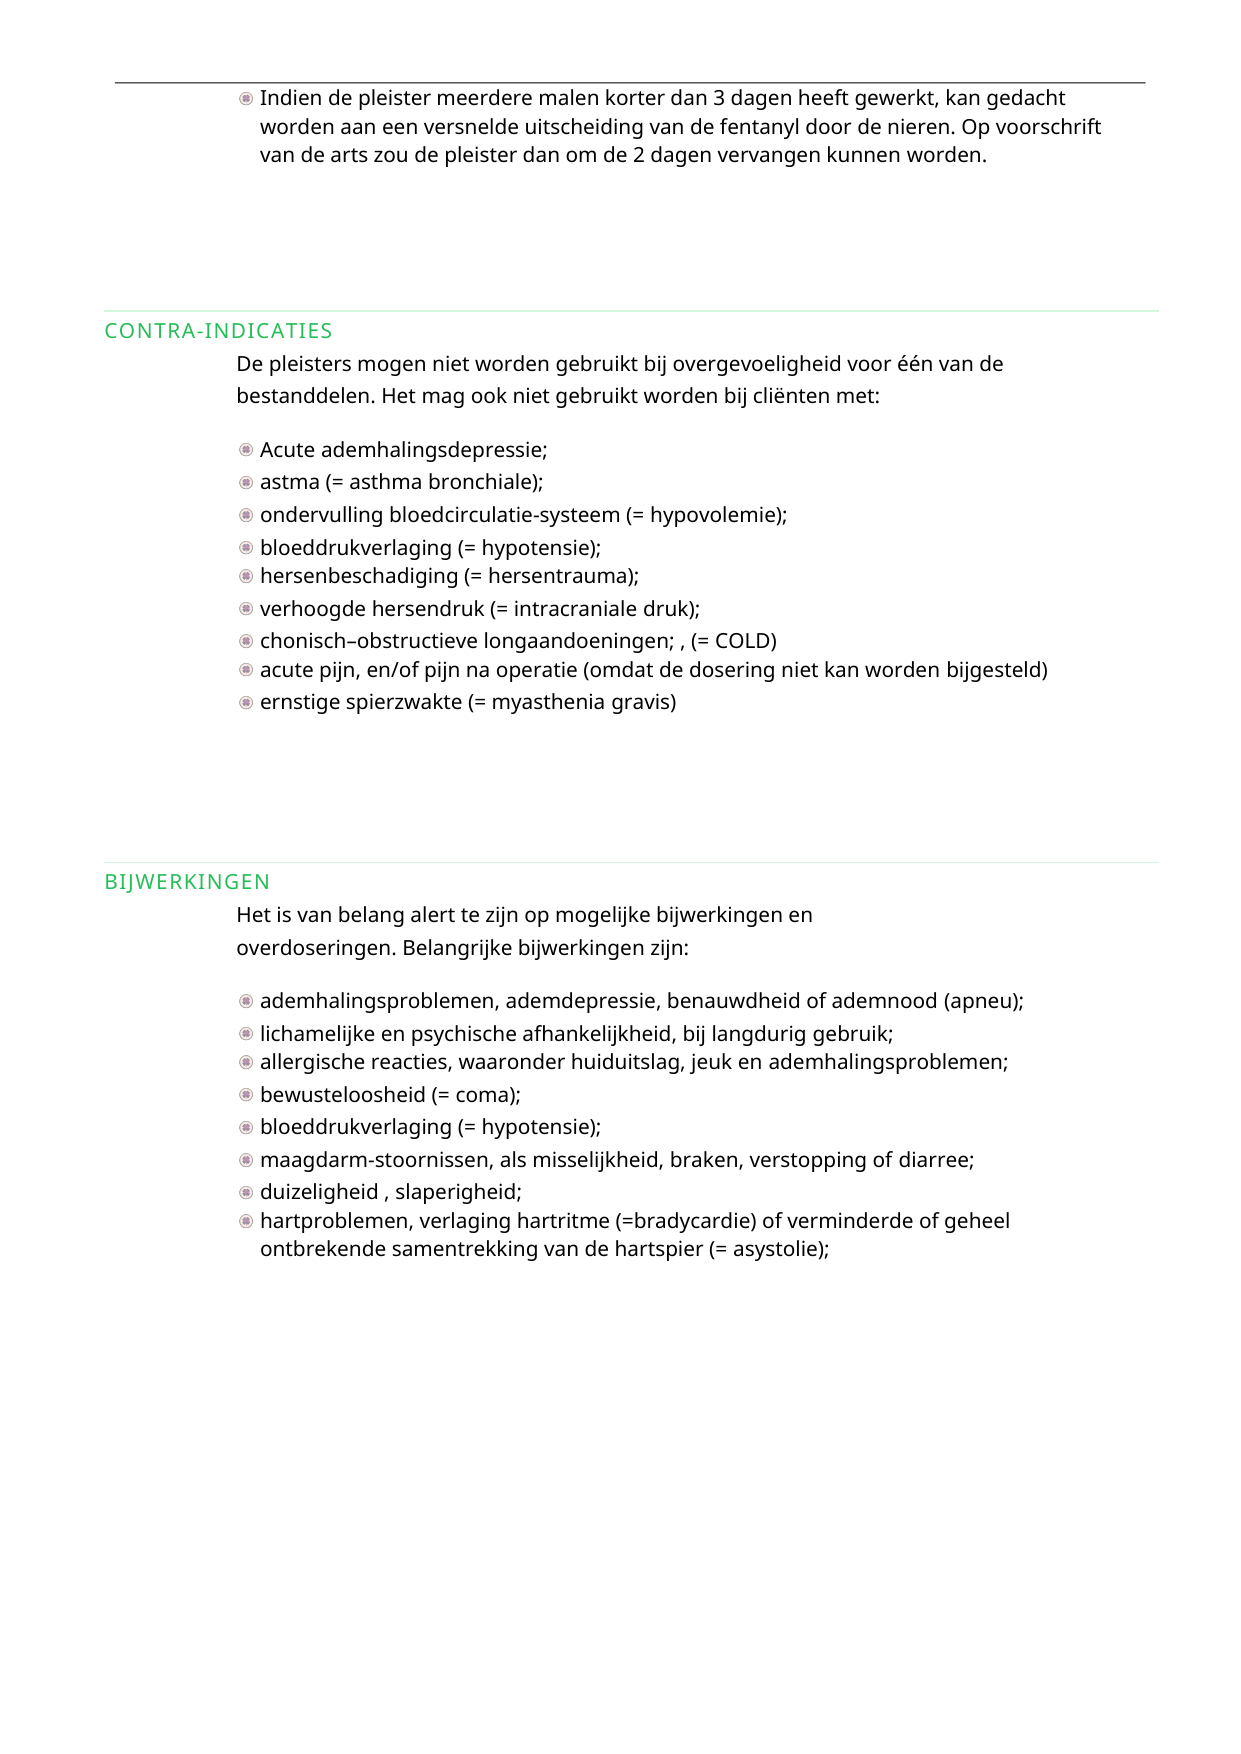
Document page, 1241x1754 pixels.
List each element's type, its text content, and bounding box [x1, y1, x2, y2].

list Acute ademhalingsdepressie; [236, 435, 1159, 463]
picture [237, 538, 255, 555]
text De pleisters mogen niet worden gebruikt bij overgevoeligheid voor één van de bestanddelen. Het mag ook niet gebruikt worden bij cliënten met: [236, 349, 1131, 410]
list maagdarm-stoornissen, als misselijkheid, braken, verstopping of diarree; [236, 1145, 1159, 1173]
list bloeddrukverlaging (= hypotensie); [236, 1112, 1159, 1141]
list ademhalingsproblemen, ademdepressie, benauwdheid of ademnood (apneu); [236, 986, 1159, 1014]
list lichamelijke en psychische afhankelijkheid, bij langdurig gebruik; [236, 1019, 1159, 1047]
picture [237, 1024, 255, 1041]
list bewusteloosheid (= coma); [236, 1080, 1159, 1108]
list ondervulling bloedcirculatie-systeem (= hypovolemie); [236, 500, 1159, 528]
picture [237, 440, 255, 457]
list astma (= asthma bronchiale); [236, 467, 1159, 496]
picture [237, 1118, 255, 1135]
list verhoogde hersendruk (= intracraniale druk); [236, 594, 1159, 622]
subtitle Bijwerkingen [104, 863, 1159, 896]
picture [237, 1183, 255, 1200]
picture [237, 1085, 255, 1102]
picture [237, 631, 255, 649]
picture [237, 693, 255, 710]
list hersenbeschadiging (= hersentrauma); [236, 561, 1159, 589]
picture [237, 1052, 255, 1070]
picture [237, 660, 255, 677]
picture [237, 566, 255, 584]
picture [237, 991, 255, 1009]
list acute pijn, en/of pijn na operatie (omdat de dosering niet kan worden bijgesteld) [236, 655, 1159, 683]
picture [237, 1211, 255, 1229]
picture [237, 1150, 255, 1168]
list bloeddrukverlaging (= hypotensie); [236, 533, 1159, 561]
picture [237, 473, 255, 490]
picture [237, 505, 255, 523]
picture [237, 89, 255, 106]
picture [237, 599, 255, 616]
list ernstige spierzwakte (= myasthenia gravis) [236, 687, 1159, 716]
subtitle Contra-indicaties [104, 312, 1159, 344]
list duizeligheid , slaperigheid; [236, 1177, 1159, 1206]
list chonisch–obstructieve longaandoeningen; , (= COLD) [236, 626, 1159, 655]
list allergische reacties, waaronder huiduitslag, jeuk en ademhalingsproblemen; [236, 1047, 1159, 1076]
text Het is van belang alert te zijn op mogelijke bijwerkingen en overdoseringen. Belangrijke bijwerkingen zijn: [236, 900, 934, 961]
list hartproblemen, verlaging hartritme (=bradycardie) of verminderde of geheel ontbrekende samentrekking van de hartspier (= asystolie); [236, 1206, 1077, 1263]
list Indien de pleister meerdere malen korter dan 3 dagen heeft gewerkt, kan gedacht worden aan een versnelde uitscheiding van de fentanyl door de nieren. Op voorschrift van de arts zou de pleister dan om de 2 dagen vervangen kunnen worden. [236, 83, 1128, 169]
